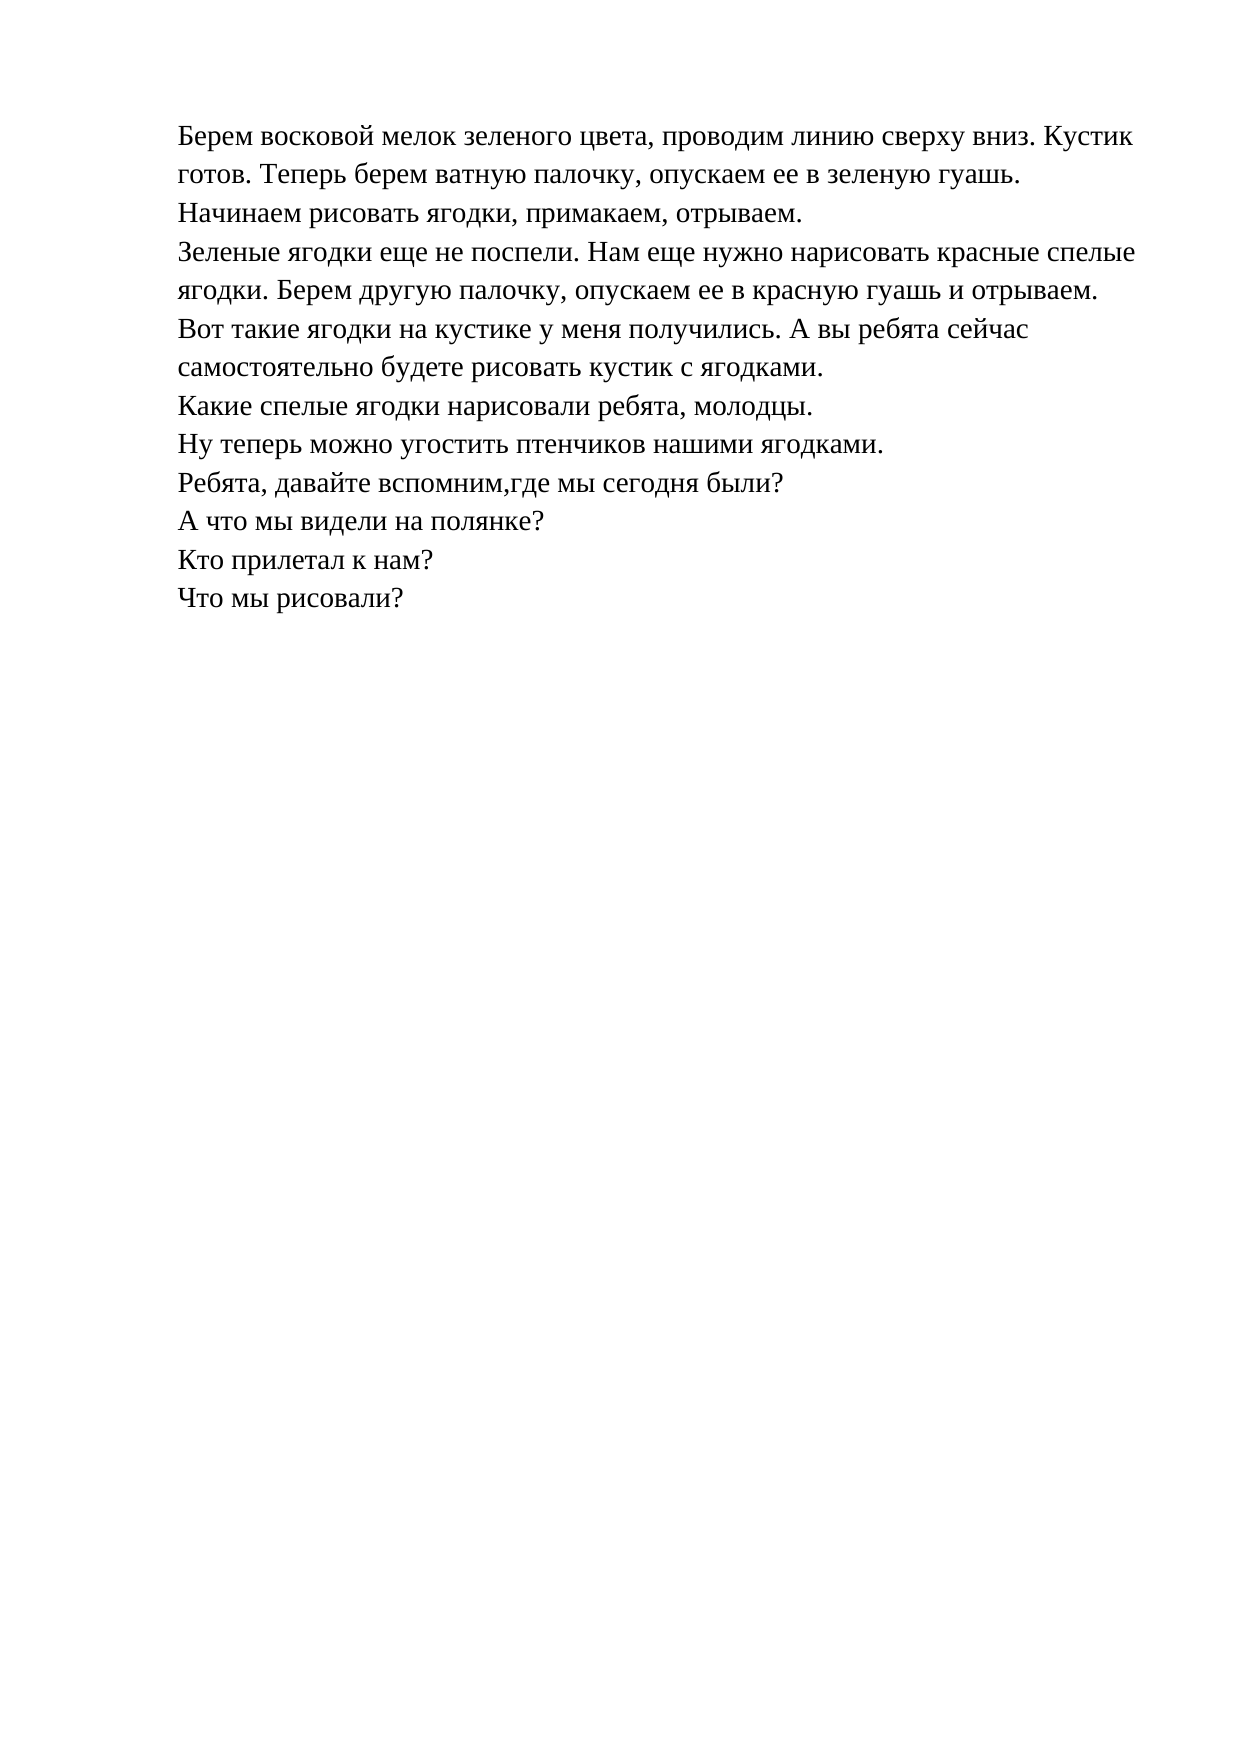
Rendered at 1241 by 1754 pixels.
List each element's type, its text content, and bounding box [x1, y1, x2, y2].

text Ребята, давайте вспомним,где мы сегодня были? [177, 465, 1152, 498]
text Какие спелые ягодки нарисовали ребята, молодцы. [177, 388, 1152, 421]
text Зеленые ягодки еще не поспели. Нам еще нужно нарисовать красные спелые ягодки. Берем другую палочку, опускаем ее в красную гуашь и отрываем. Вот такие ягодки на кустике у меня получились. А вы ребята сейчас самостоятельно будете рисовать кустик с ягодками. [177, 234, 1152, 383]
text А что мы видели на полянке? [177, 503, 1152, 537]
text Ну теперь можно угостить птенчиков нашими ягодками. [177, 426, 1152, 460]
text Берем восковой мелок зеленого цвета, проводим линию сверху вниз. Кустик готов. Теперь берем ватную палочку, опускаем ее в зеленую гуашь. Начинаем рисовать ягодки, примакаем, отрываем. [177, 118, 1152, 229]
text Кто прилетал к нам? [177, 542, 1152, 576]
text Что мы рисовали? [177, 581, 1152, 614]
